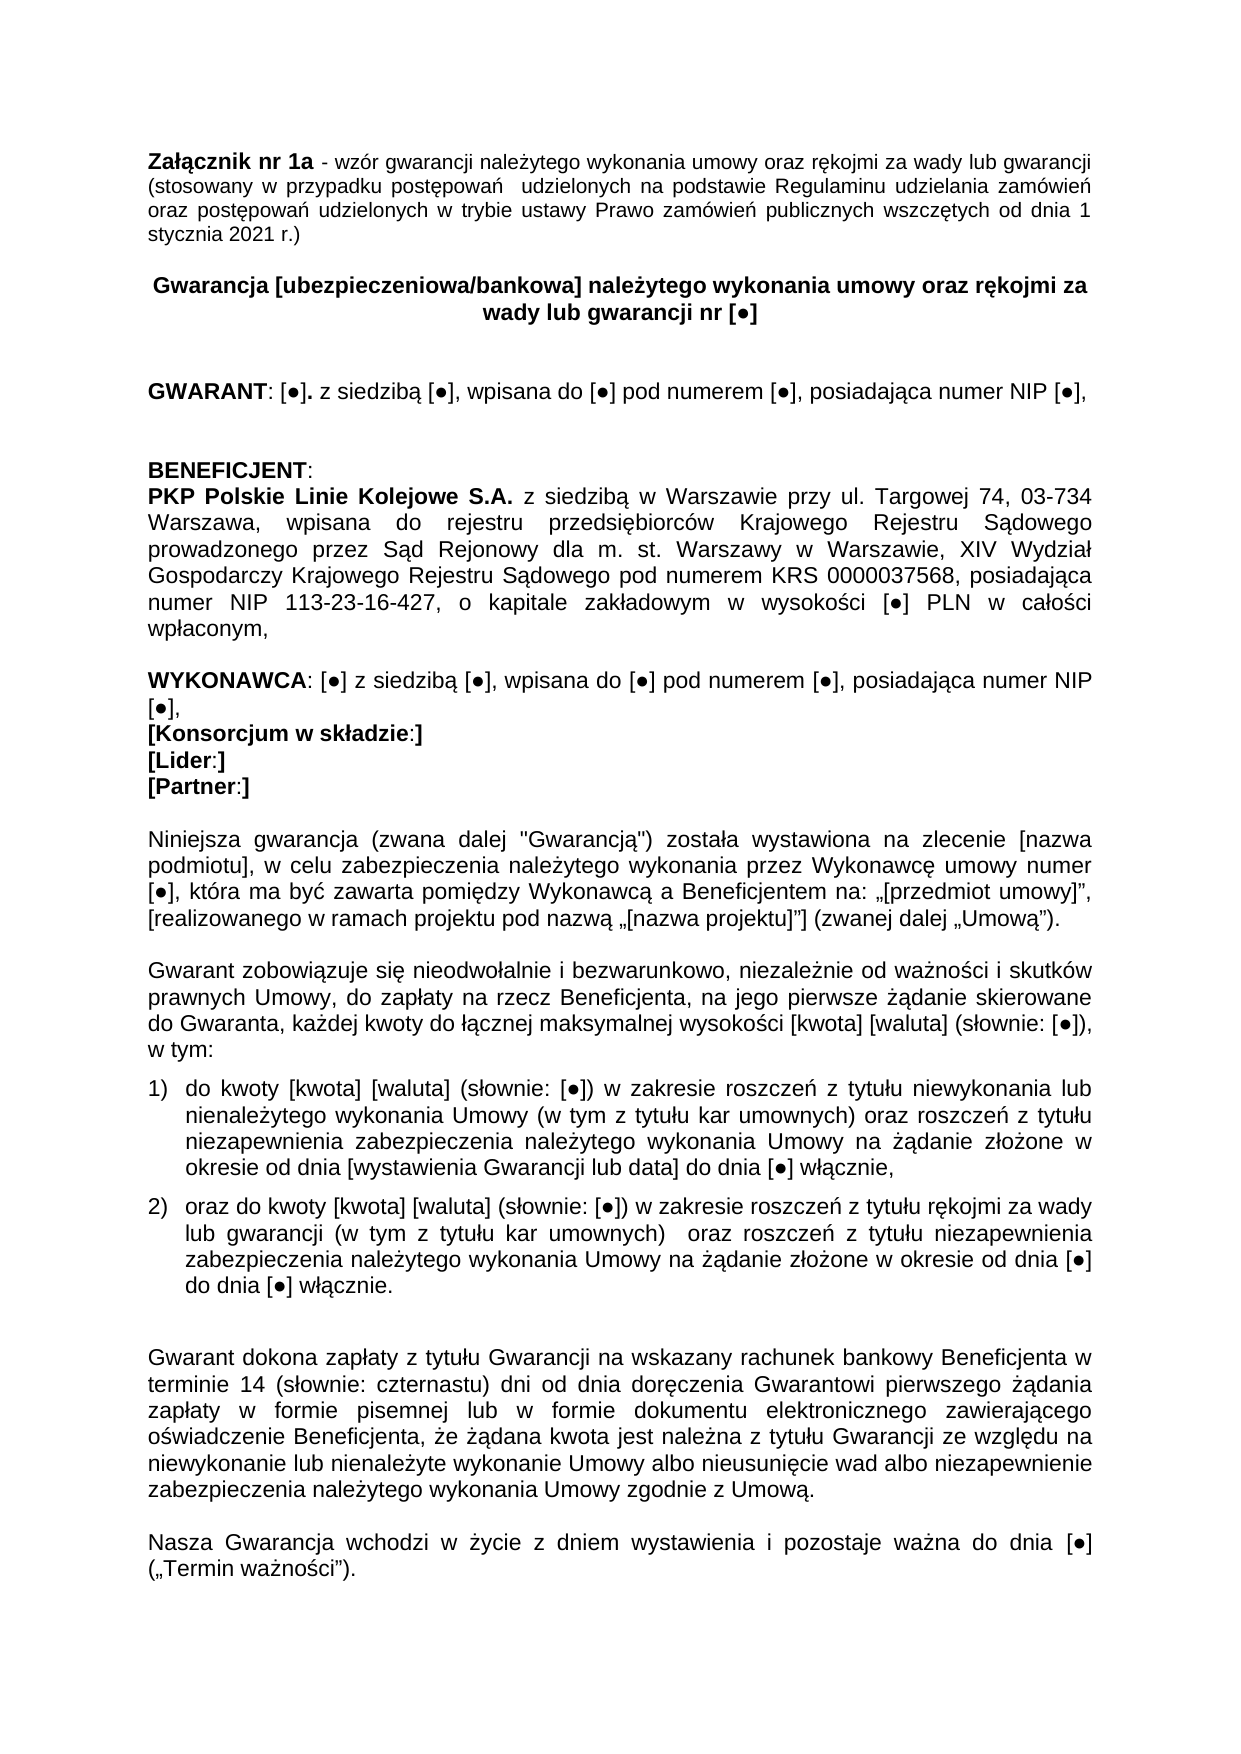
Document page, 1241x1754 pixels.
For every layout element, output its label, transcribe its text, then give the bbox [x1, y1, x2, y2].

text Nasza Gwarancja wchodzi w życie z dniem wystawienia i pozostaje ważna do dnia [●] („Termin ważności”). [148, 1529, 1093, 1581]
text BENEFICJENT: [148, 457, 1093, 483]
text PKP Polskie Linie Kolejowe S.A. z siedzibą w Warszawie przy ul. Targowej 74, 03-734 Warszawa, wpisana do rejestru przedsiębiorców Krajowego Rejestru Sądowego prowadzonego przez Sąd Rejonowy dla m. st. Warszawy w Warszawie, XIV Wydział Gospodarczy Krajowego Rejestru Sądowego pod numerem KRS 0000037568, posiadająca numer NIP 113-23-16-427, o kapitale zakładowym w wysokości [●] PLN w całości wpłaconym, [148, 483, 1093, 641]
text WYKONAWCA: [●] z siedzibą [●], wpisana do [●] pod numerem [●], posiadająca numer NIP [●], [148, 667, 1093, 720]
text Niniejsza gwarancja (zwana dalej "Gwarancją") została wystawiona na zlecenie [nazwa podmiotu], w celu zabezpieczenia należytego wykonania przez Wykonawcę umowy numer [●], która ma być zawarta pomiędzy Wykonawcą a Beneficjentem na: „[przedmiot umowy]”, [realizowanego w ramach projektu pod nazwą „[nazwa projektu]”] (zwanej dalej „Umową”). [148, 826, 1093, 931]
text Gwarant zobowiązuje się nieodwołalnie i bezwarunkowo, niezależnie od ważności i skutków prawnych Umowy, do zapłaty na rzecz Beneficjenta, na jego pierwsze żądanie skierowane do Gwaranta, każdej kwoty do łącznej maksymalnej wysokości [kwota] [waluta] (słownie: [●]), w tym: [148, 957, 1093, 1063]
text [Partner:] [148, 773, 1093, 799]
text [Konsorcjum w składzie:] [148, 720, 1093, 747]
list do kwoty [kwota] [waluta] (słownie: [●]) w zakresie roszczeń z tytułu niewykonania lub nienależytego wykonania Umowy (w tym z tytułu kar umownych) oraz roszczeń z tytułu niezapewnienia zabezpieczenia należytego wykonania Umowy na żądanie złożone w okresie od dnia [wystawienia Gwarancji lub data] do dnia [●] włącznie, [148, 1075, 1093, 1181]
text [Lider:] [148, 747, 1093, 773]
list oraz do kwoty [kwota] [waluta] (słownie: [●]) w zakresie roszczeń z tytułu rękojmi za wady lub gwarancji (w tym z tytułu kar umownych) oraz roszczeń z tytułu niezapewnienia zabezpieczenia należytego wykonania Umowy na żądanie złożone w okresie od dnia [●] do dnia [●] włącznie. [148, 1193, 1093, 1299]
text Gwarancja [ubezpieczeniowa/bankowa] należytego wykonania umowy oraz rękojmi za wady lub gwarancji nr [●] [148, 272, 1093, 325]
text GWARANT: [●]. z siedzibą [●], wpisana do [●] pod numerem [●], posiadająca numer NIP [●], [148, 378, 1093, 404]
text Załącznik nr 1a - wzór gwarancji należytego wykonania umowy oraz rękojmi za wady lub gwarancji (stosowany w przypadku postępowań udzielonych na podstawie Regulaminu udzielania zamówień oraz postępowań udzielonych w trybie ustawy Prawo zamówień publicznych wszczętych od dnia 1 stycznia 2021 r.) [148, 148, 1093, 246]
text Gwarant dokona zapłaty z tytułu Gwarancji na wskazany rachunek bankowy Beneficjenta w terminie 14 (słownie: czternastu) dni od dnia doręczenia Gwarantowi pierwszego żądania zapłaty w formie pisemnej lub w formie dokumentu elektronicznego zawierającego oświadczenie Beneficjenta, że żądana kwota jest należna z tytułu Gwarancji ze względu na niewykonanie lub nienależyte wykonanie Umowy albo nieusunięcie wad albo niezapewnienie zabezpieczenia należytego wykonania Umowy zgodnie z Umową. [148, 1344, 1093, 1502]
